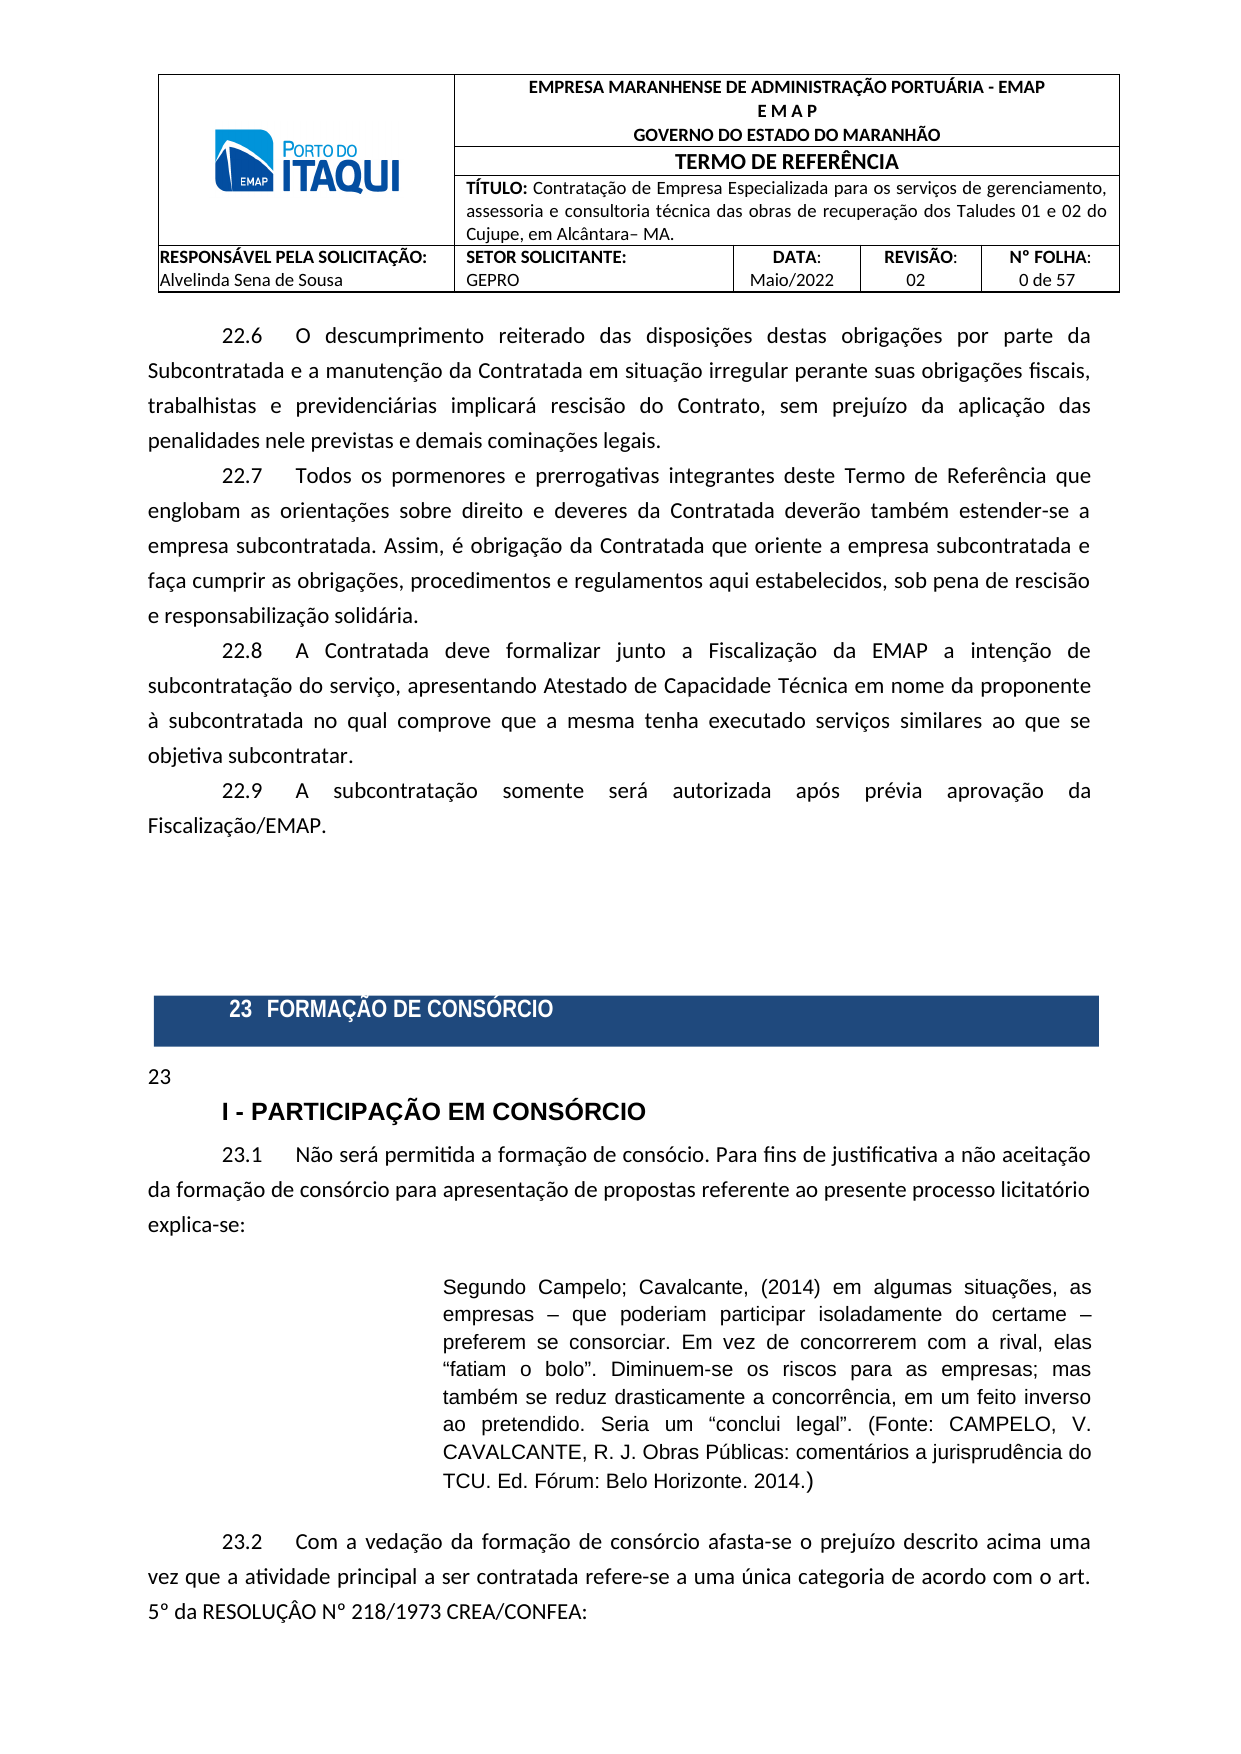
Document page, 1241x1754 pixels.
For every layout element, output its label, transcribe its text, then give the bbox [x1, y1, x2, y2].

list O descumprimento reiterado das disposições destas obrigações por parte da Subcontratada e a manutenção da Contratada em situação irregular perante suas obrigações fiscais, trabalhistas e previdenciárias implicará rescisão do Contrato, sem prejuízo da aplicação das penalidades nele previstas e demais cominações legais. [148, 321, 1092, 454]
list Com a vedação da formação de consórcio afasta-se o prejuízo descrito acima uma vez que a atividade principal a ser contratada refere-se a uma única categoria de acordo com o art. 5º da RESOLUÇÂO Nº 218/1973 CREA/CONFEA: [148, 1527, 1092, 1625]
list Todos os pormenores e prerrogativas integrantes deste Termo de Referência que englobam as orientações sobre direito e deveres da Contratada deverão também estender-se a empresa subcontratada. Assim, é obrigação da Contratada que oriente a empresa subcontratada e faça cumprir as obrigações, procedimentos e regulamentos aqui estabelecidos, sob pena de rescisão e responsabilização solidária. [148, 461, 1092, 629]
text Segundo Campelo; Cavalcante, (2014) em algumas situações, as empresas – que poderiam participar isoladamente do certame – preferem se consorciar. Em vez de concorrerem com a rival, elas “fatiam o bolo”. Diminuem-se os riscos para as empresas; mas também se reduz drasticamente a concorrência, em um feito inverso ao pretendido. Seria um “conclui legal”. (Fonte: CAMPELO, V. CAVALCANTE, R. J. Obras Públicas: comentários a jurisprudência do TCU. Ed. Fórum: Belo Horizonte. 2014.) [443, 1274, 1092, 1494]
list Não será permitida a formação de consócio. Para fins de justificativa a não aceitação da formação de consórcio para apresentação de propostas referente ao presente processo licitatório explica-se: [148, 1140, 1092, 1238]
text I - PARTICIPAÇÃO EM CONSÓRCIO [148, 1097, 1092, 1126]
list A Contratada deve formalizar junto a Fiscalização da EMAP a intenção de subcontratação do serviço, apresentando Atestado de Capacidade Técnica em nome da proponente à subcontratada no qual comprove que a mesma tenha executado serviços similares ao que se objetiva subcontratar. [148, 636, 1092, 769]
list A subcontratação somente será autorizada após prévia aprovação da Fiscalização/EMAP. [148, 776, 1092, 839]
picture [209, 121, 405, 198]
